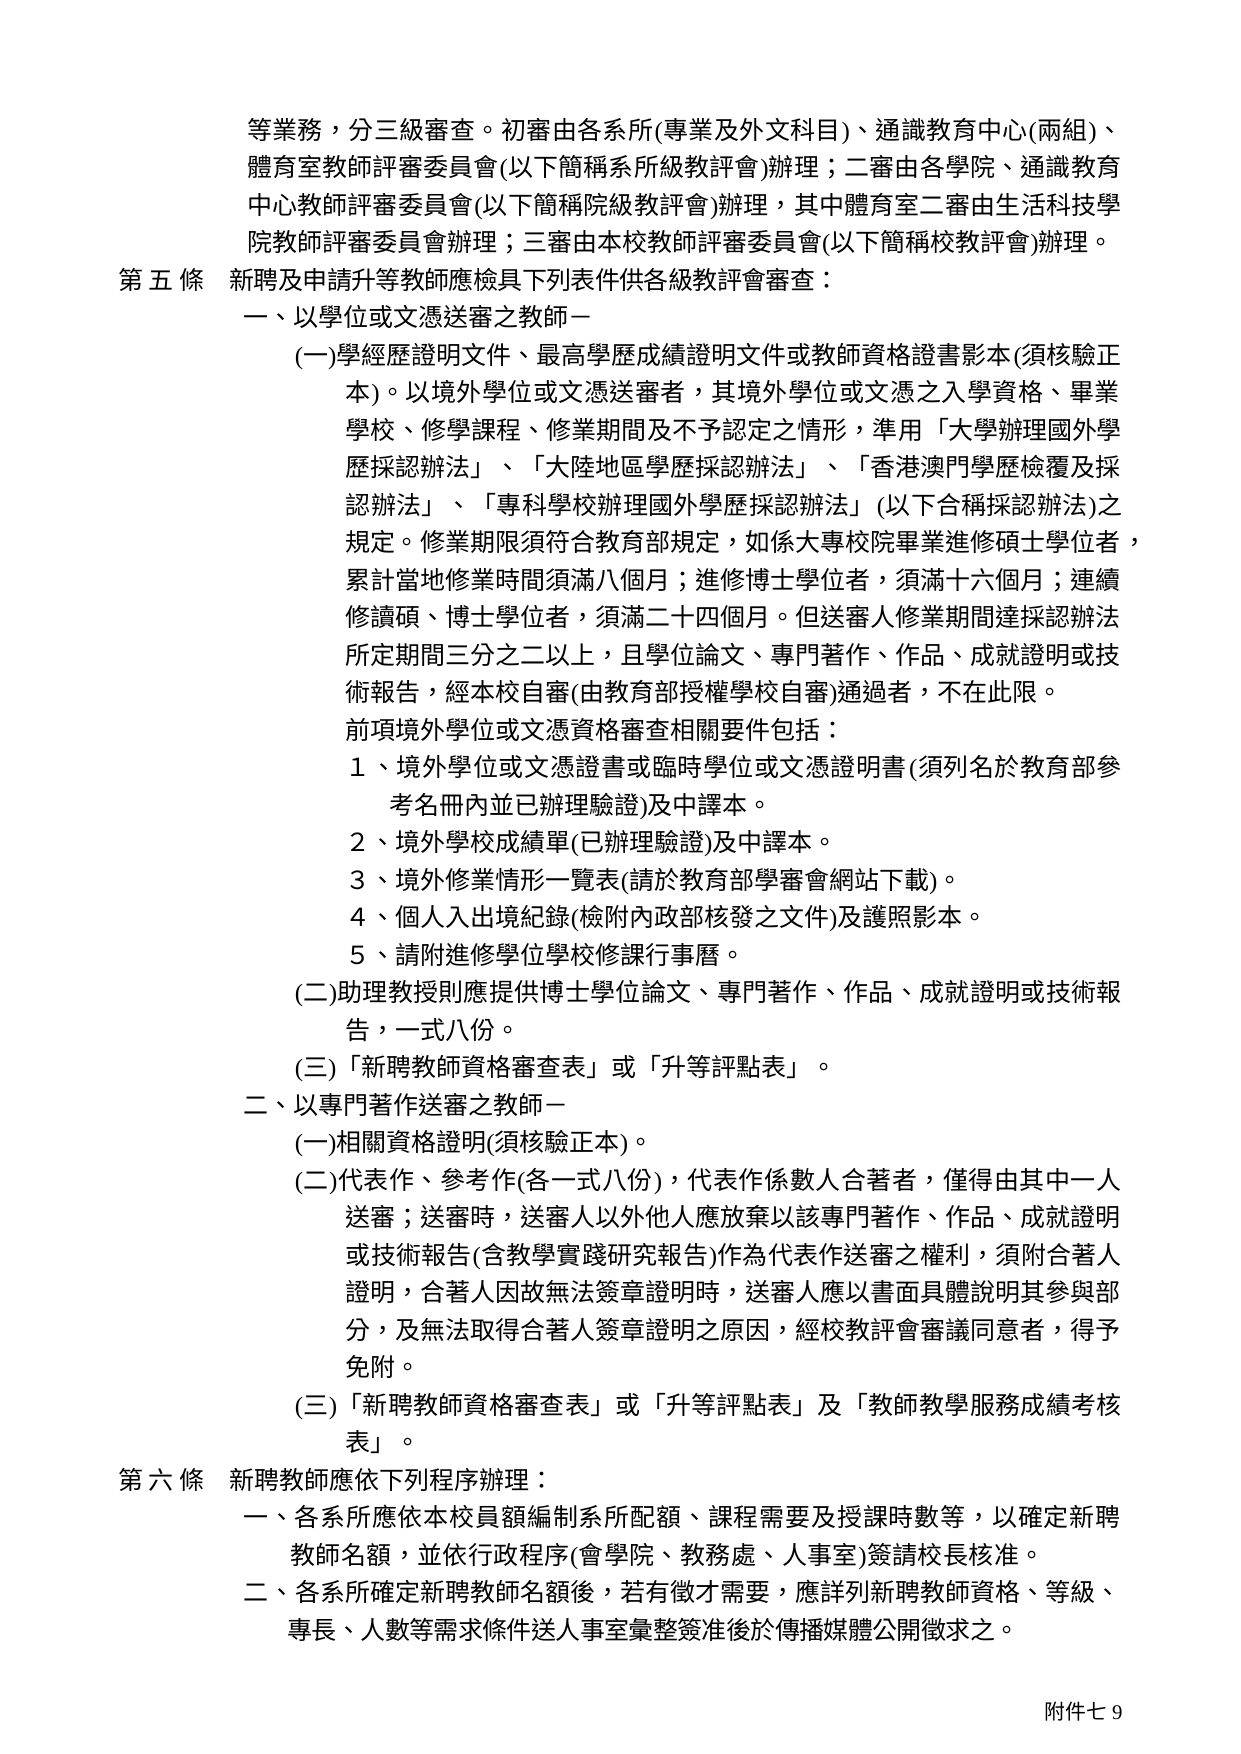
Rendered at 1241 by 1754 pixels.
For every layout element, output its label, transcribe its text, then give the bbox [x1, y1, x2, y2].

text １、境外學位或文憑證書或臨時學位或文憑證明書(須列名於教育部參考名冊內並已辦理驗證)及中譯本。 [346, 747, 1122, 822]
text (二)助理教授則應提供博士學位論文、專門著作、作品、成就證明或技術報告，一式八份。 [294, 972, 1122, 1047]
text ５、請附進修學位學校修課行事曆。 [346, 935, 1122, 972]
text 二、以專門著作送審之教師－ [243, 1085, 1122, 1122]
text 二、各系所確定新聘教師名額後，若有徵才需要，應詳列新聘教師資格、等級、專長、人數等需求條件送人事室彙整簽准後於傳播媒體公開徵求之。 [243, 1572, 1122, 1647]
text 一、各系所應依本校員額編制系所配額、課程需要及授課時數等，以確定新聘教師名額，並依行政程序(會學院、教務處、人事室)簽請校長核准。 [243, 1497, 1122, 1572]
text 一、以學位或文憑送審之教師－ [243, 297, 1122, 335]
text 前項境外學位或文憑資格審查相關要件包括： [346, 710, 1122, 747]
text (一)相關資格證明(須核驗正本)。 [294, 1122, 1122, 1160]
text (二)代表作、參考作(各一式八份)，代表作係數人合著者，僅得由其中一人送審；送審時，送審人以外他人應放棄以該專門著作、作品、成就證明或技術報告(含教學實踐研究報告)作為代表作送審之權利，須附合著人證明，合著人因故無法簽章證明時，送審人應以書面具體說明其參與部分，及無法取得合著人簽章證明之原因，經校教評會審議同意者，得予免附。 [294, 1160, 1122, 1385]
text ２、境外學校成績單(已辦理驗證)及中譯本。 [346, 822, 1122, 860]
text (三)「新聘教師資格審查表」或「升等評點表」。 [294, 1047, 1122, 1085]
text 第 五 條 新聘及申請升等教師應檢具下列表件供各級教評會審查： [118, 260, 1122, 297]
text (三)「新聘教師資格審查表」或「升等評點表」及「教師教學服務成績考核表」。 [294, 1385, 1122, 1460]
text ３、境外修業情形一覽表(請於教育部學審會網站下載)。 [346, 860, 1122, 897]
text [118, 110, 1122, 260]
text 第 六 條 新聘教師應依下列程序辦理： [118, 1460, 1122, 1497]
text (一)學經歷證明文件、最高學歷成績證明文件或教師資格證書影本(須核驗正本)。以境外學位或文憑送審者，其境外學位或文憑之入學資格、畢業學校、修學課程、修業期間及不予認定之情形，準用「大學辦理國外學歷採認辦法」、「大陸地區學歷採認辦法」、「香港澳門學歷檢覆及採認辦法」、「專科學校辦理國外學歷採認辦法」(以下合稱採認辦法)之規定。修業期限須符合教育部規定，如係大專校院畢業進修碩士學位者，累計當地修業時間須滿八個月；進修博士學位者，須滿十六個月；連續修讀碩、博士學位者，須滿二十四個月。但送審人修業期間達採認辦法所定期間三分之二以上，且學位論文、專門著作、作品、成就證明或技術報告，經本校自審(由教育部授權學校自審)通過者，不在此限。 [294, 335, 1122, 710]
text ４、個人入出境紀錄(檢附內政部核發之文件)及護照影本。 [346, 897, 1122, 935]
